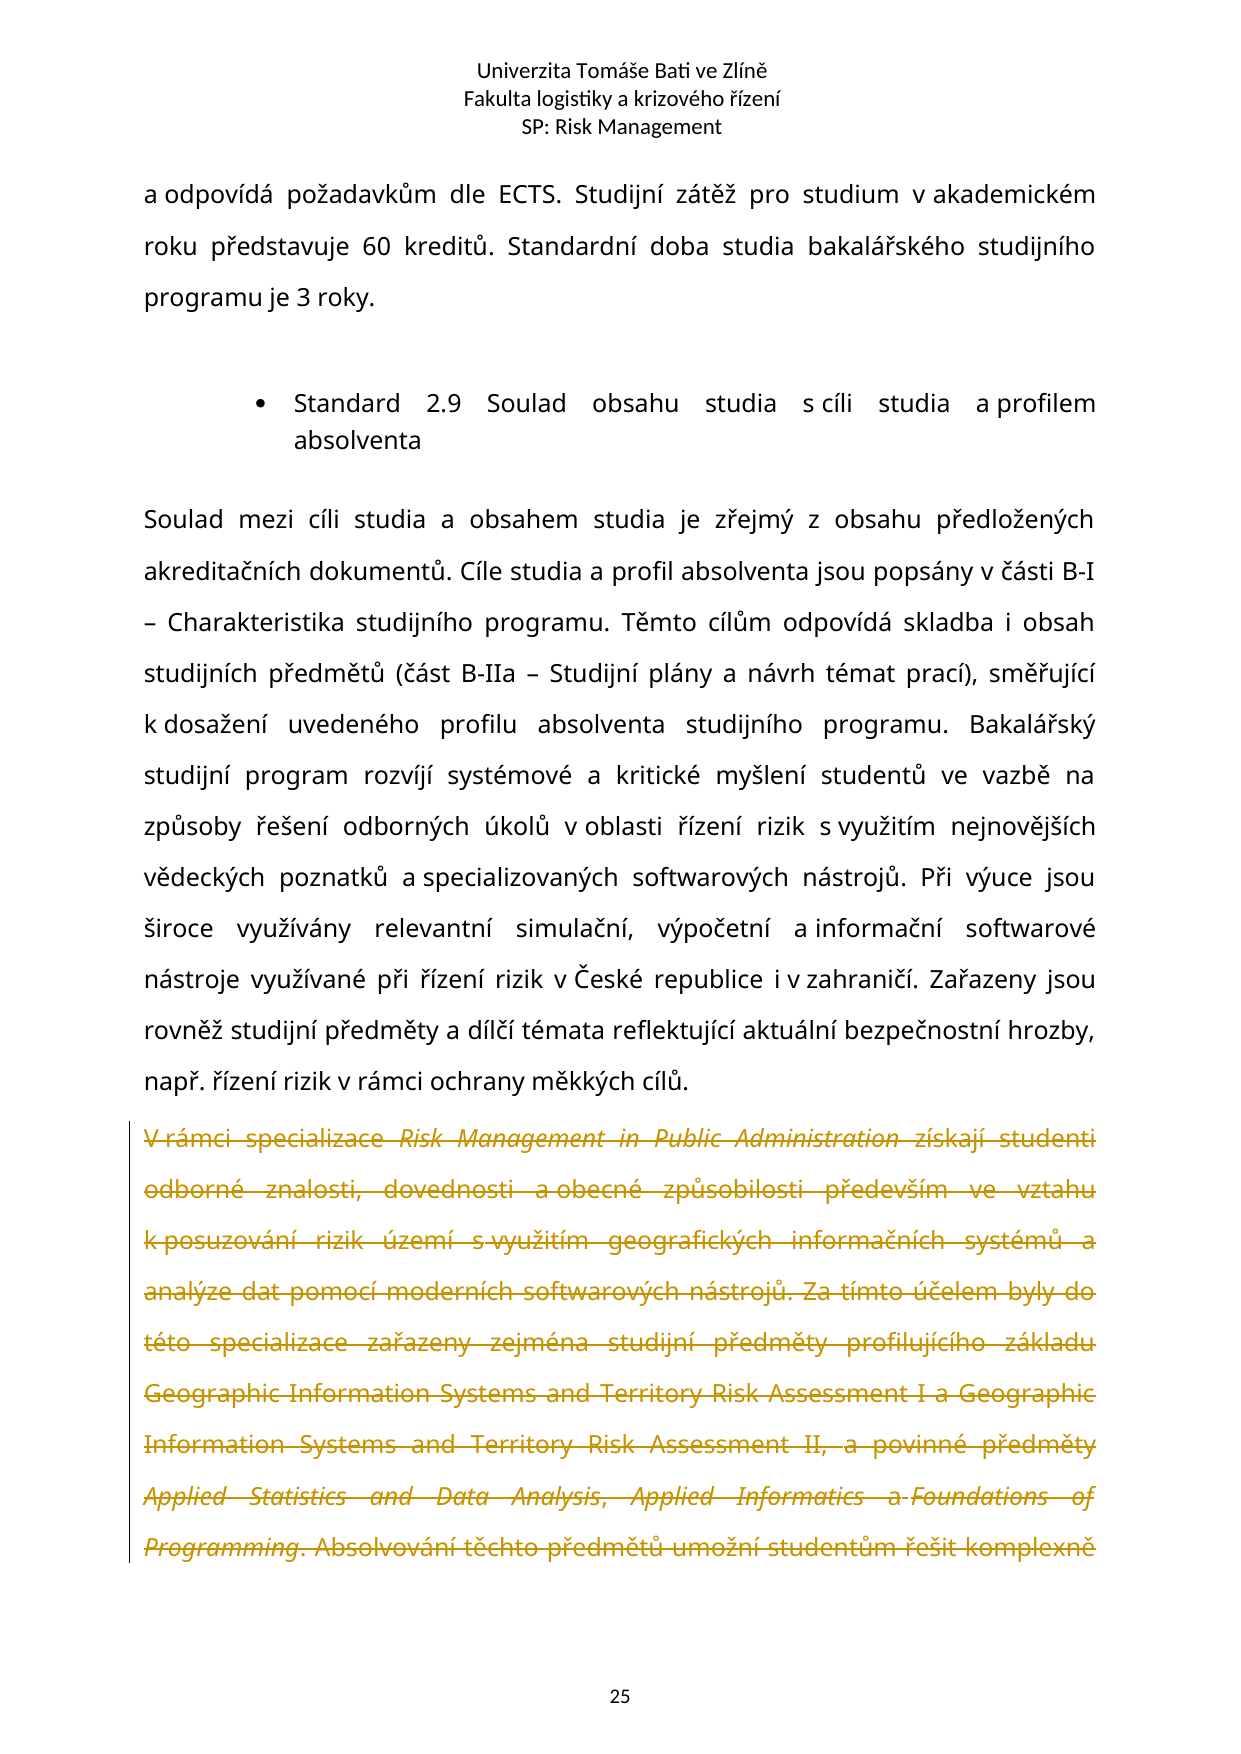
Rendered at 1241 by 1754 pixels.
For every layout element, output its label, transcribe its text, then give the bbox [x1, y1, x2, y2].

text Soulad mezi cíli studia a obsahem studia je zřejmý z obsahu předložených akreditačních dokumentů. Cíle studia a profil absolventa jsou popsány v části B-I – Charakteristika studijního programu. Těmto cílům odpovídá skladba i obsah studijních předmětů (část B-IIa – Studijní plány a návrh témat prací), směřující k dosažení uvedeného profilu absolventa studijního programu. Bakalářský studijní program rozvíjí systémové a kritické myšlení studentů ve vazbě na způsoby řešení odborných úkolů v oblasti řízení rizik s využitím nejnovějších vědeckých poznatků a specializovaných softwarových nástrojů. Při výuce jsou široce využívány relevantní simulační, výpočetní a informační softwarové nástroje využívané při řízení rizik v České republice i v zahraničí. Zařazeny jsou rovněž studijní předměty a dílčí témata reflektující aktuální bezpečnostní hrozby, např. řízení rizik v rámci ochrany měkkých cílů. [143, 502, 1096, 1098]
subtitle Standard 2.9 Soulad obsahu studia s cíli studia a profilem absolventa [256, 386, 1096, 456]
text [143, 177, 1096, 313]
